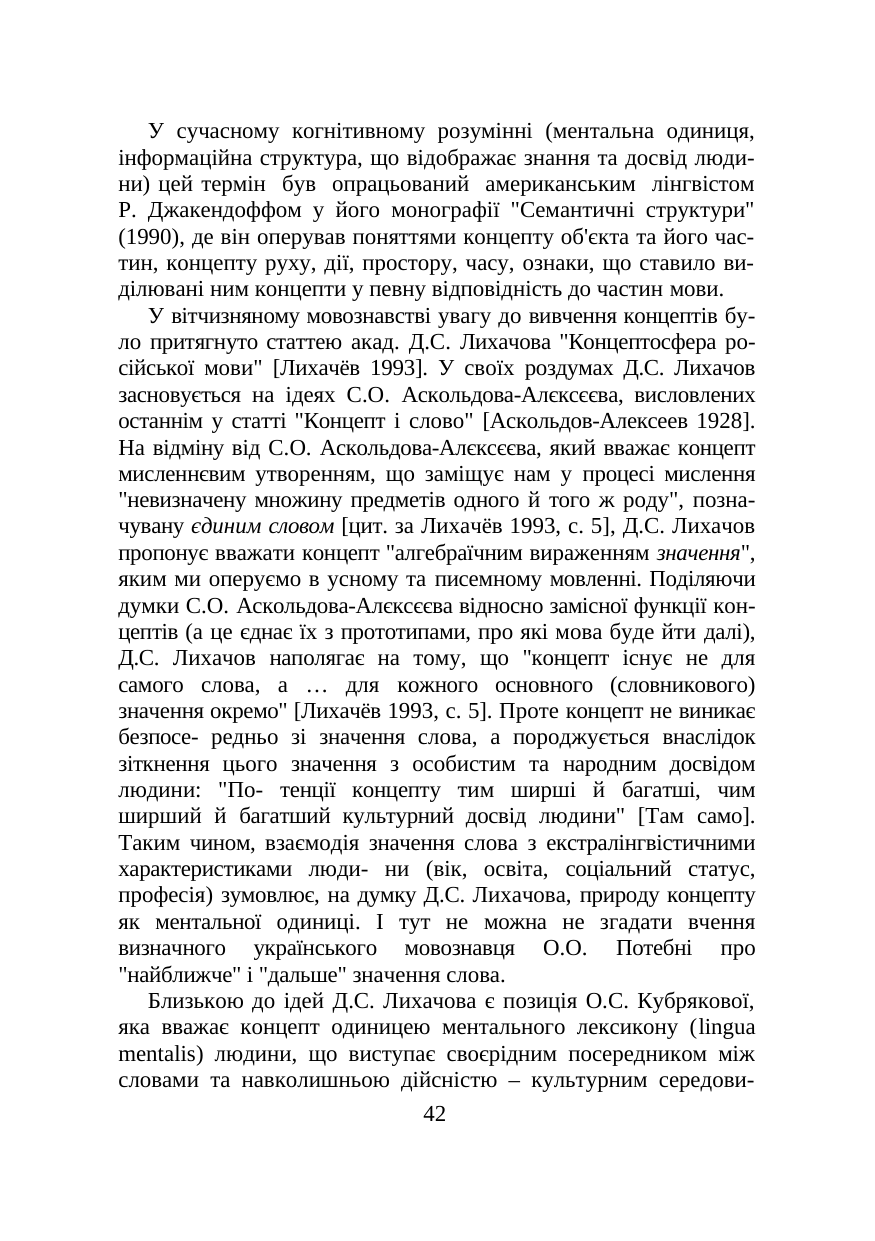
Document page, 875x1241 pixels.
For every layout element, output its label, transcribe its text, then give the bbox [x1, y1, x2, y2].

text У вітчизняному мовознавстві увагу до вивчення концептів бу- ло притягнуто статтею акад. Д.С. Лихачова "Концептосфера ро- сійської мови" [Лихачёв 1993]. У своїх роздумах Д.С. Лихачов засновується на ідеях С.О. Аскольдова-Алєксєєва, висловлених останнім у статті "Концепт і слово" [Аскольдов-Алексеев 1928]. На відміну від С.О. Аскольдова-Алєксєєва, який вважає концепт мисленнєвим утворенням, що заміщує нам у процесі мислення "невизначену множину предметів одного й того ж роду", позна- чувану єдиним словом [цит. за Лихачёв 1993, с. 5], Д.С. Лихачов пропонує вважати концепт "алгебраїчним вираженням значення", яким ми оперуємо в усному та писемному мовленні. Поділяючи думки С.О. Аскольдова-Алєксєєва відносно замісної функції кон- цептів (а це єднає їх з прототипами, про які мова буде йти далі), Д.С. Лихачов наполягає на тому, що "концепт існує не для самого слова, а … для кожного основного (словникового) значення окремо" [Лихачёв 1993, с. 5]. Проте концепт не виникає безпосе- редньо зі значення слова, а породжується внаслідок зіткнення цього значення з особистим та народним досвідом людини: "По- тенції концепту тим ширші й багатші, чим ширший й багатший культурний досвід людини" [Там само]. Таким чином, взаємодія значення слова з екстралінгвістичними характеристиками люди- ни (вік, освіта, соціальний статус, професія) зумовлює, на думку Д.С. Лихачова, природу концепту як ментальної одиниці. І тут не можна не згадати вчення визначного українського мовознавця О.О. Потебні про "найближче" і "дальше" значення слова. [118, 302, 756, 987]
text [118, 987, 756, 1092]
text У сучасному когнітивному розумінні (ментальна одиниця, інформаційна структура, що відображає знання та досвід люди- ни) цей термін був опрацьований американським лінгвістом Р. Джакендоффом у його монографії "Семантичні структури" (1990), де він оперував поняттями концепту об'єкта та його час- тин, концепту руху, дії, простору, часу, ознаки, що ставило ви- ділювані ним концепти у певну відповідність до частин мови. [118, 117, 756, 302]
